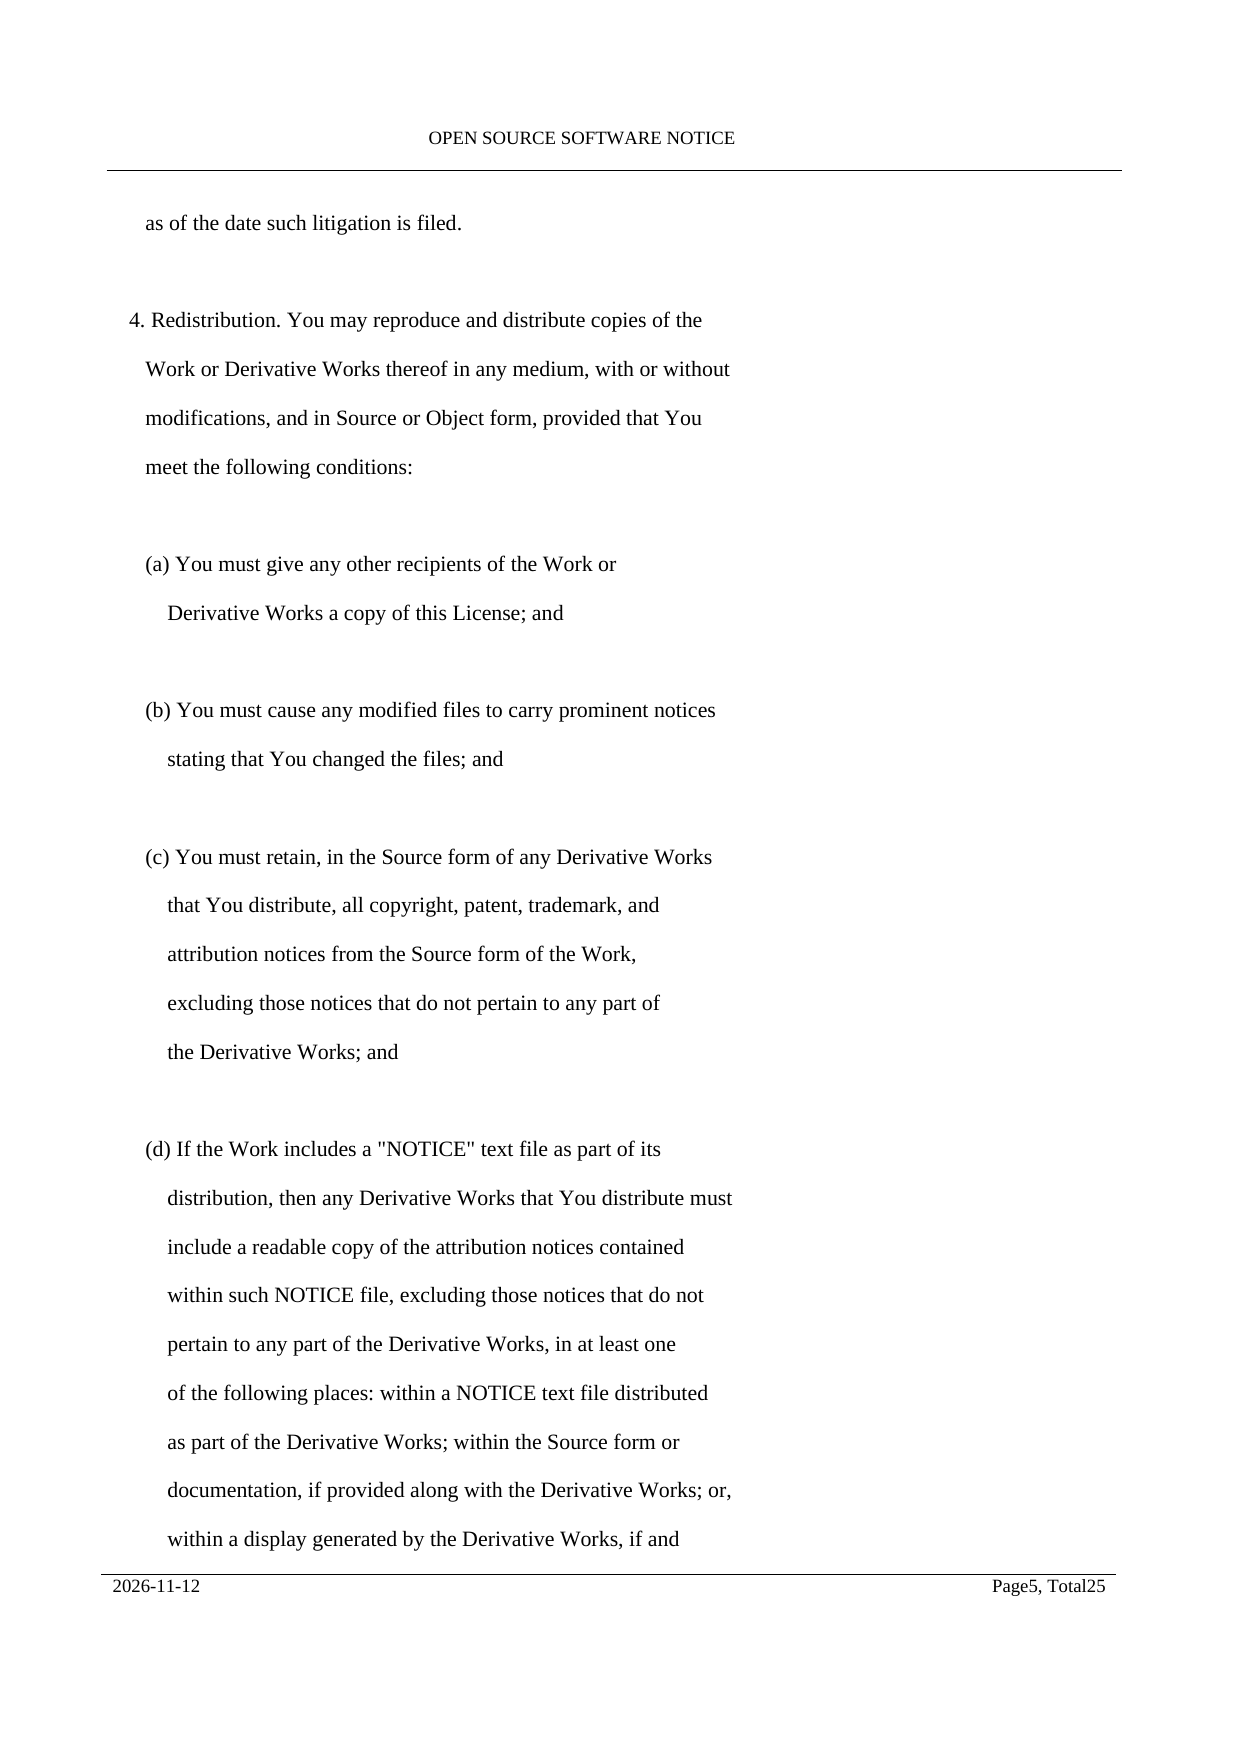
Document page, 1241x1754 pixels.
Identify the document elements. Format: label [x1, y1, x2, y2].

text [112, 206, 1128, 1555]
